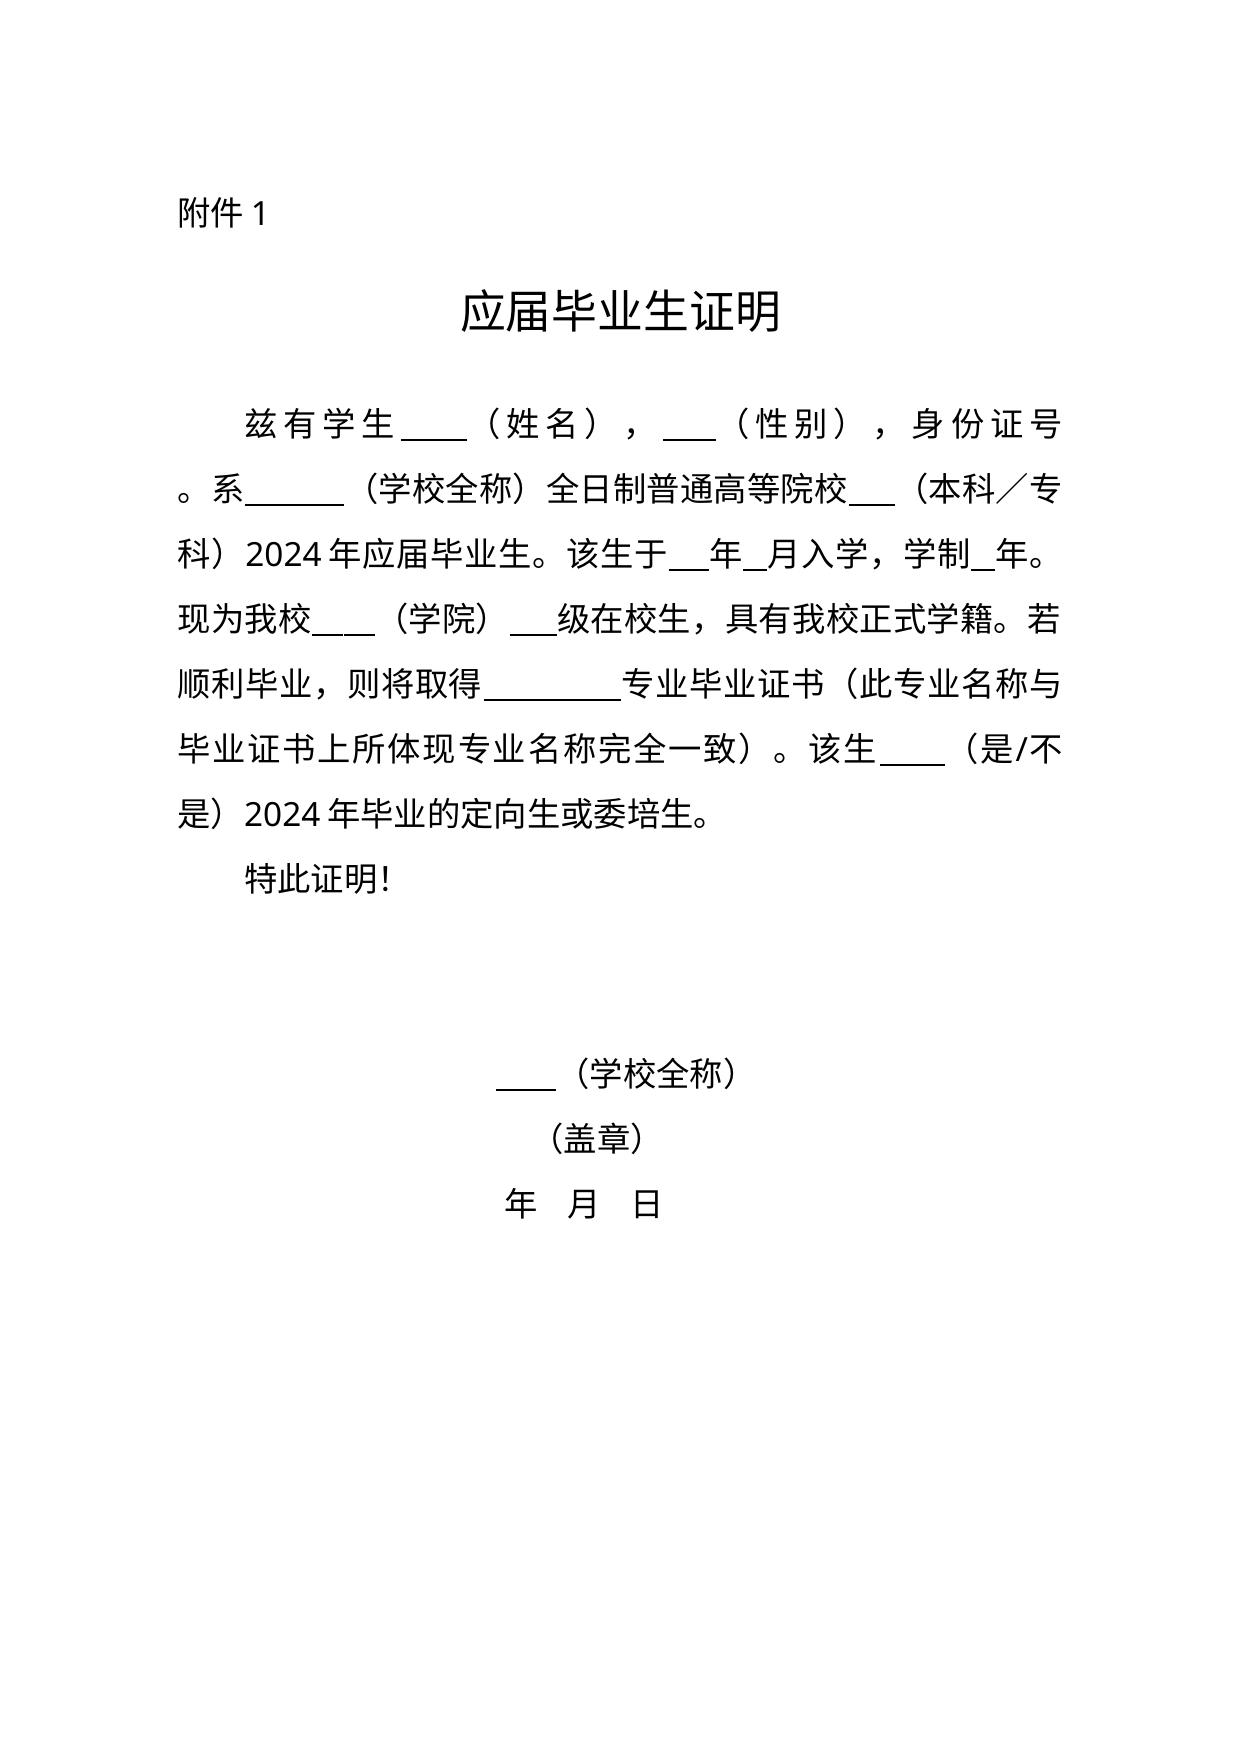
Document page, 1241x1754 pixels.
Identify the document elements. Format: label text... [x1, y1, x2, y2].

text 兹有学生 （姓名）， （性别），身份证号 。系 （学校全称）全日制普通高等院校 （本科／专科）2024年应届毕业生。该生于 年 月入学，学制 年。现为我校 （学院） 级在校生，具有我校正式学籍。若顺利毕业，则将取得 专业毕业证书（此专业名称与毕业证书上所体现专业名称完全一致）。该生 （是/不是）2024年毕业的定向生或委培生。 [177, 389, 1063, 844]
text 年 月 日 [177, 1169, 1063, 1234]
text （盖章） [177, 1104, 1063, 1169]
text 特此证明！ [177, 844, 1063, 909]
text （学校全称） [177, 1039, 1063, 1104]
text 应届毕业生证明 [177, 259, 1063, 357]
text 附件1 [177, 178, 1063, 243]
